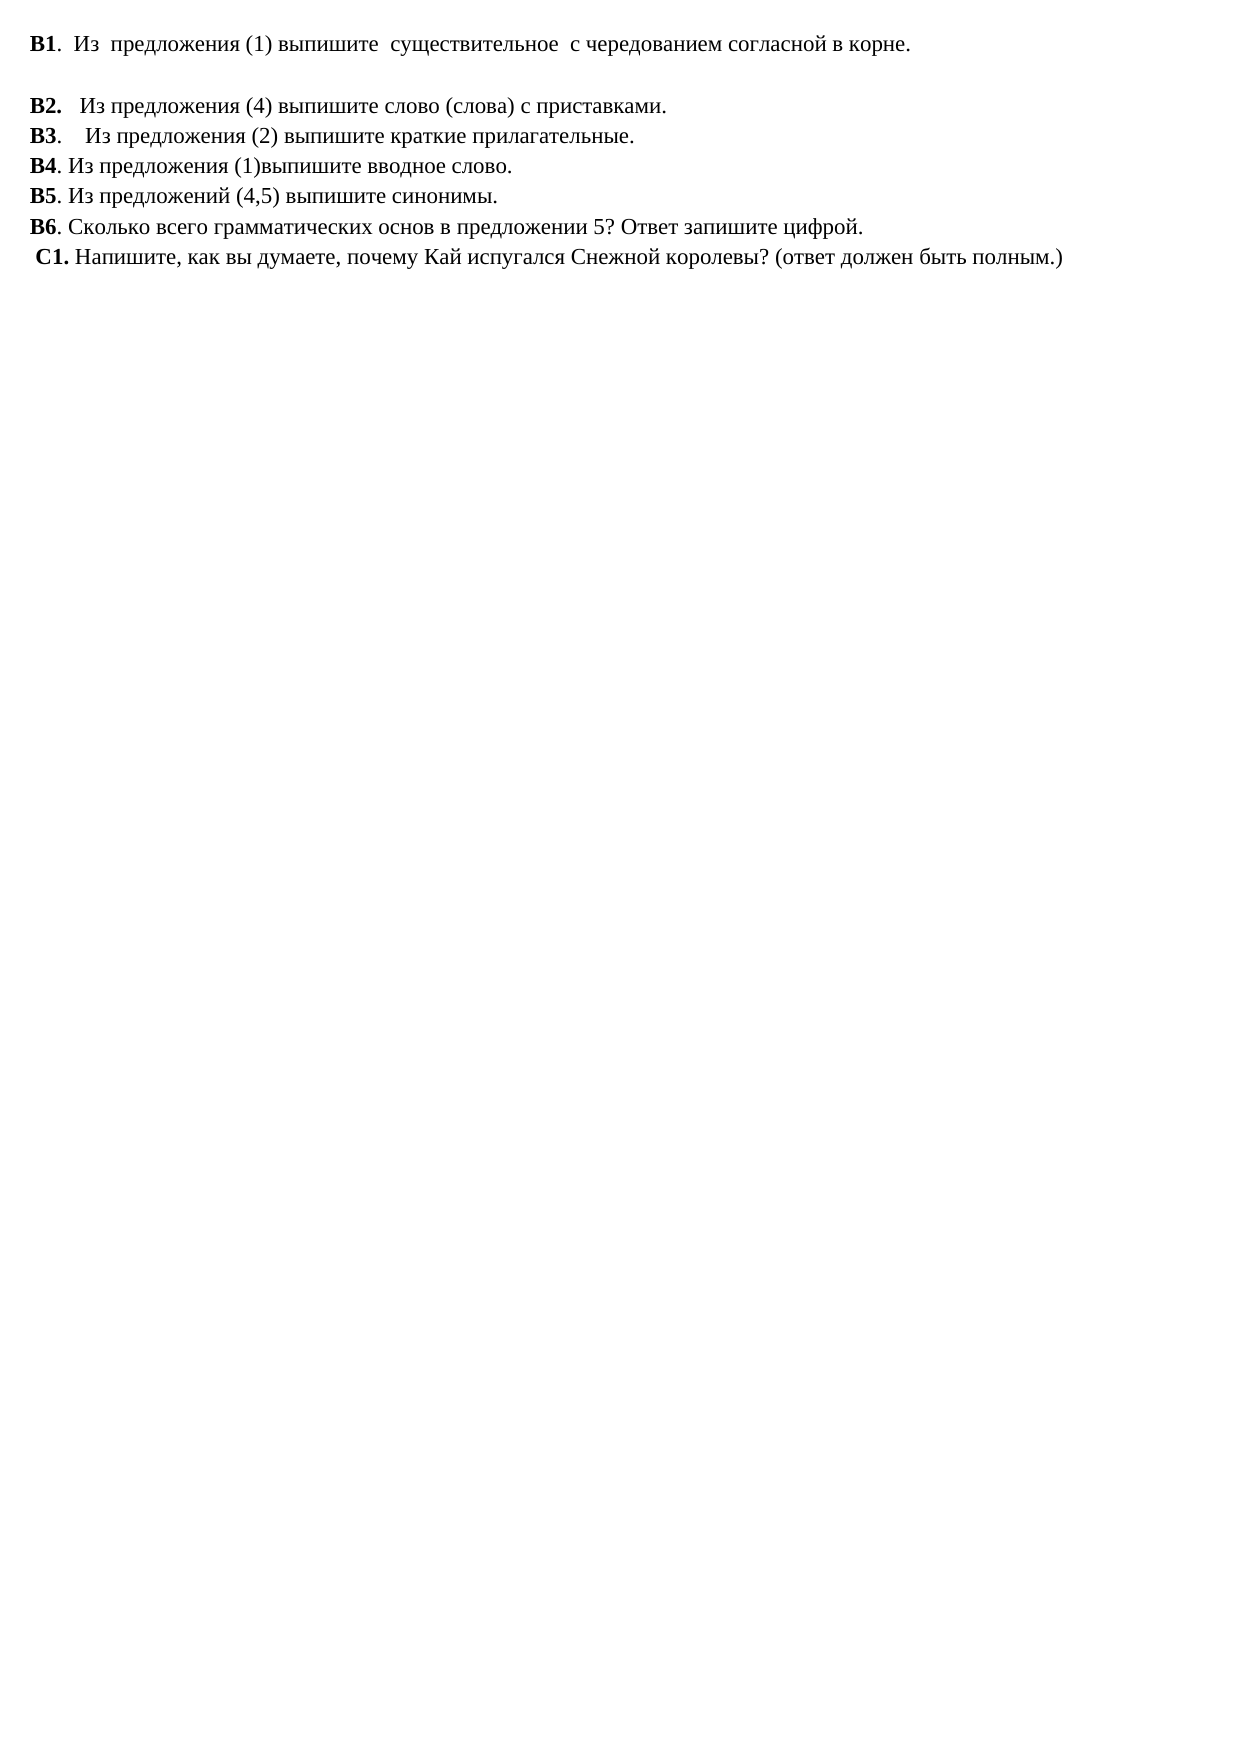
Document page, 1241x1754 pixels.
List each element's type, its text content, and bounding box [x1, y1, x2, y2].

text В3. Из предложения (2) выпишите краткие прилагательные. [29, 122, 1211, 148]
text С1. Напишите, как вы думаете, почему Кай испугался Снежной королевы? (ответ должен быть полным.) [29, 243, 1211, 269]
text В1. Из предложения (1) выпишите существительное с чередованием согласной в корне. [29, 29, 1211, 56]
text В2. Из предложения (4) выпишите слово (слова) с приставками. [29, 92, 1211, 118]
text В4. Из предложения (1)выпишите вводное слово. [29, 152, 1211, 179]
text В5. Из предложений (4,5) выпишите синонимы. [29, 183, 1211, 209]
text В6. Сколько всего грамматических основ в предложении 5? Ответ запишите цифрой. [29, 213, 1211, 239]
